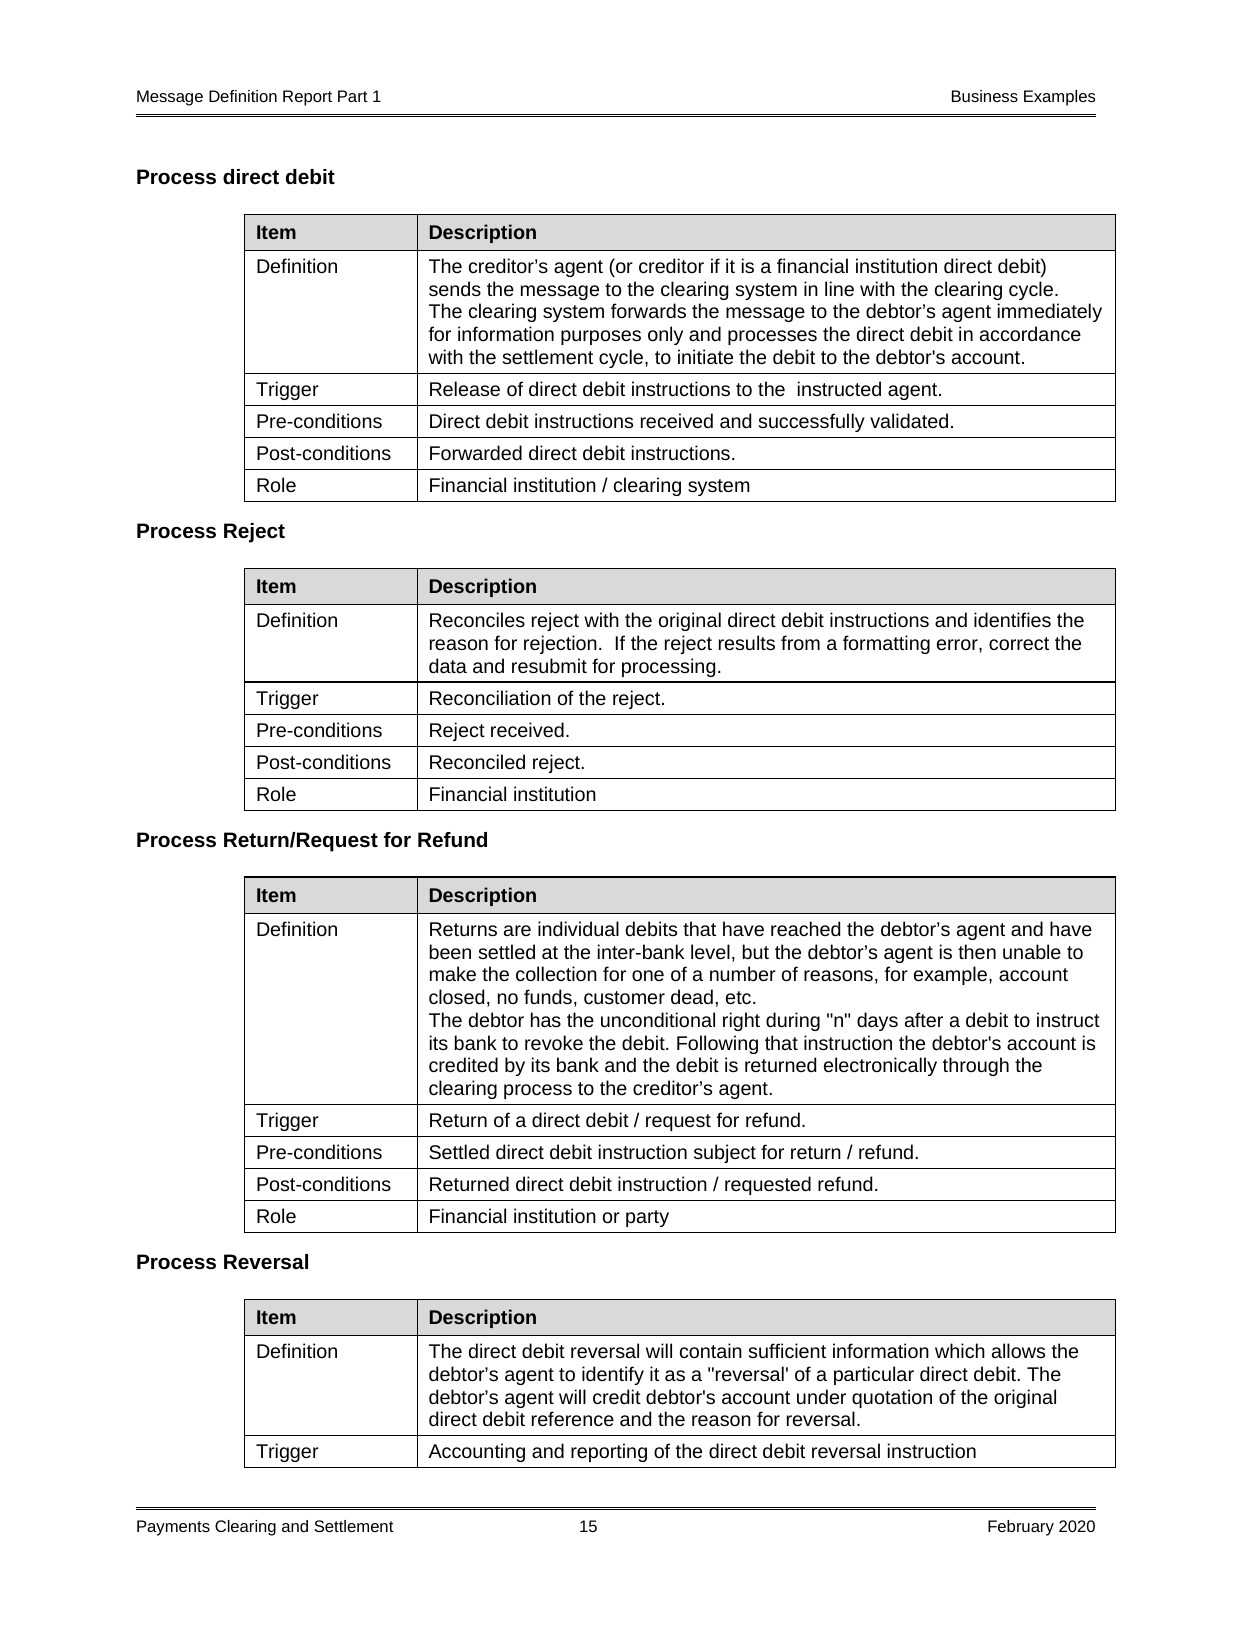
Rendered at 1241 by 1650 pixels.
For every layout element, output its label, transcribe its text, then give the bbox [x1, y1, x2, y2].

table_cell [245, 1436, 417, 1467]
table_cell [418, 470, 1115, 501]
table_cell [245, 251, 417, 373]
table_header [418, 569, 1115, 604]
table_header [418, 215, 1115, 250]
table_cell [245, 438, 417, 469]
text Process Return/Request for Refund [136, 827, 1104, 851]
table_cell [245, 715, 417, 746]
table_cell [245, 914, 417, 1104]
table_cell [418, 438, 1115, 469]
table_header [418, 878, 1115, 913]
text Process direct debit [136, 141, 1104, 188]
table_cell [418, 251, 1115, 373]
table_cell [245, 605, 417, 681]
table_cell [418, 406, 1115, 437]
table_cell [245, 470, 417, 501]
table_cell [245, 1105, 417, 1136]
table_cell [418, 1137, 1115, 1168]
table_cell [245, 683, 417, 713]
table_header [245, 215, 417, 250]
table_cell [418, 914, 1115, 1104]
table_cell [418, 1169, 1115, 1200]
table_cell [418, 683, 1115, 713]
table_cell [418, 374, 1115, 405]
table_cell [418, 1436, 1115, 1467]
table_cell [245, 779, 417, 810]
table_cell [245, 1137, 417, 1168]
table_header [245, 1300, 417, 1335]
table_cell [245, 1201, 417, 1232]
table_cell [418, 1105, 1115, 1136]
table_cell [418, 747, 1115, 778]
text Process Reject [136, 519, 1104, 543]
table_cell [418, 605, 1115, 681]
text Process Reversal [136, 1250, 1104, 1274]
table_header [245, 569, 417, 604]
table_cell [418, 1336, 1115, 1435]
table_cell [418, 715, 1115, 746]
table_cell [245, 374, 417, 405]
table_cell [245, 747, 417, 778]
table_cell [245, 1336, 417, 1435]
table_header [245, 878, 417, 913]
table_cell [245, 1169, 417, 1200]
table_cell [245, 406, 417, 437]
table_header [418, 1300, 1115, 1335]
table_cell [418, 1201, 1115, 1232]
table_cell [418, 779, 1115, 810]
